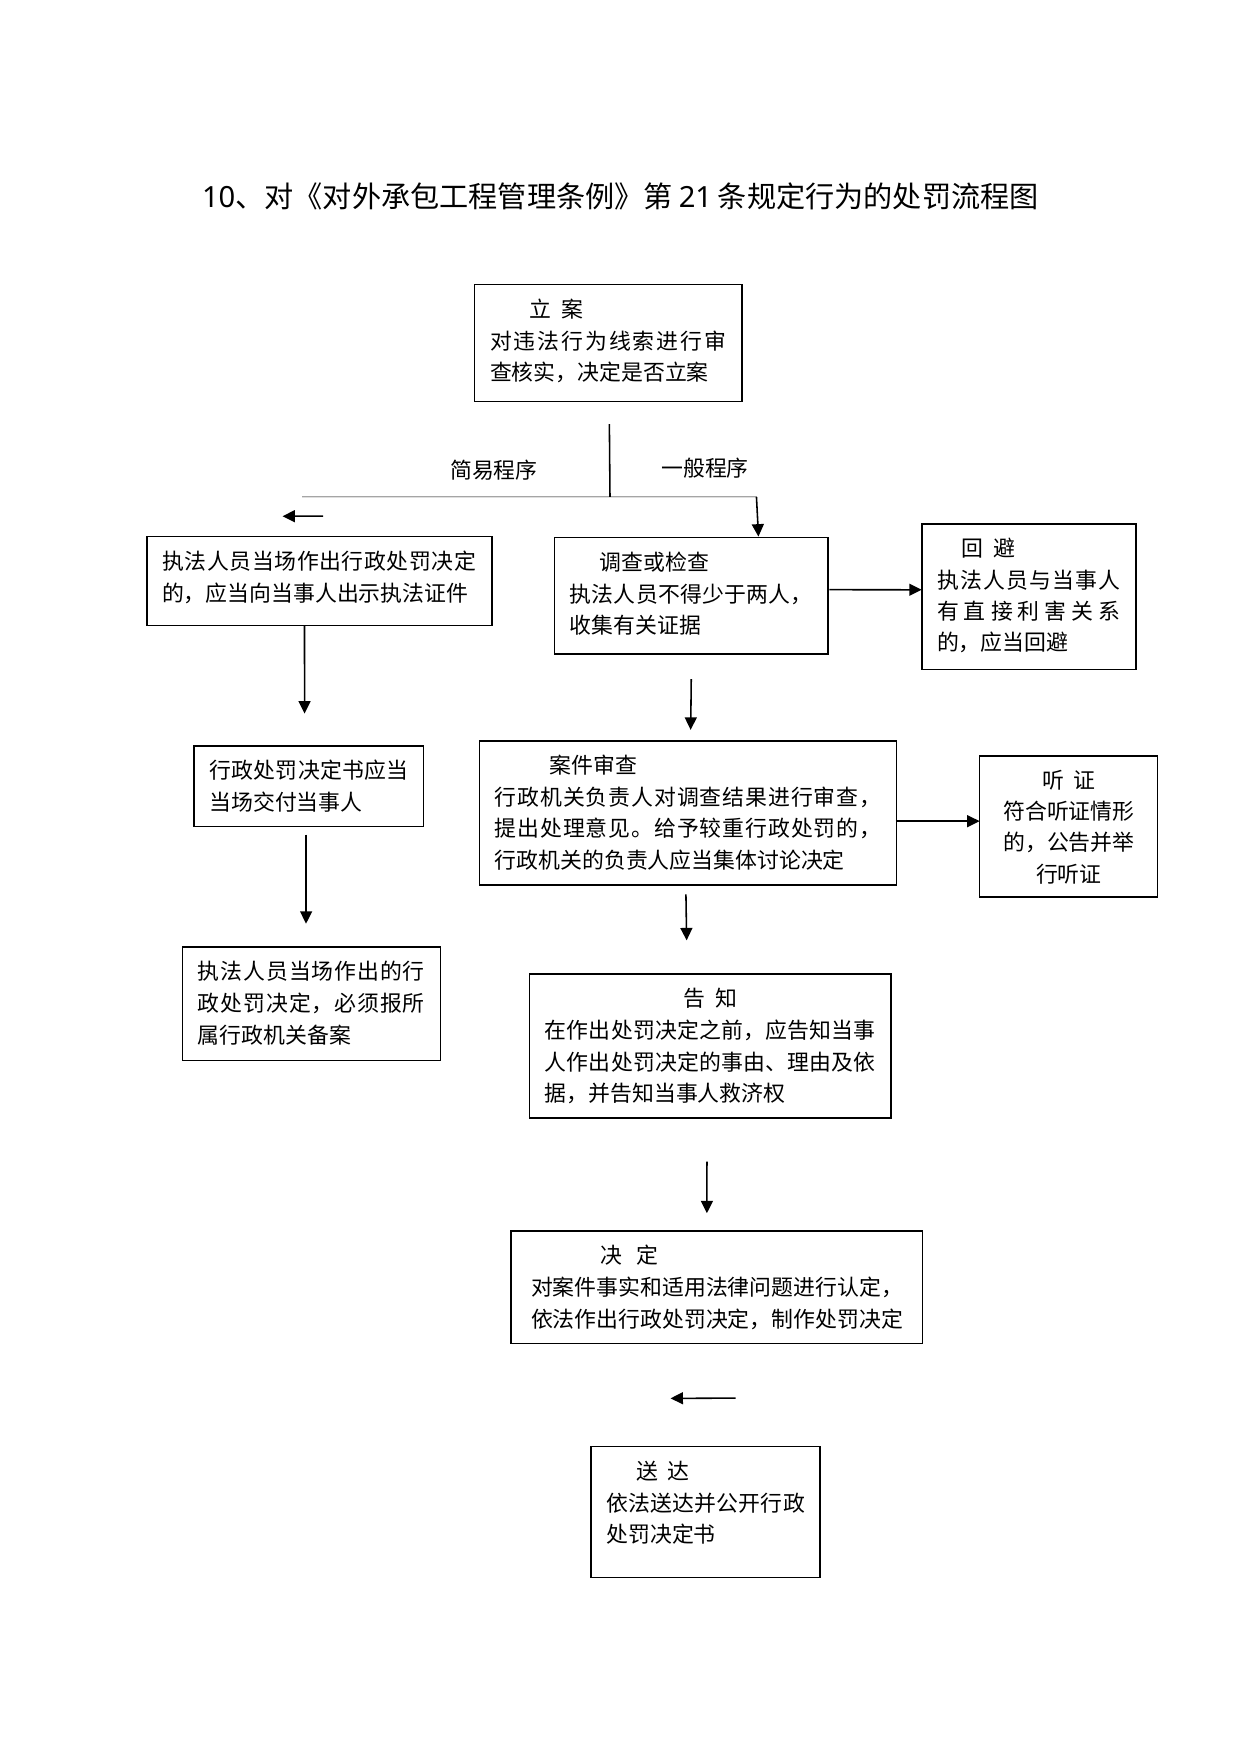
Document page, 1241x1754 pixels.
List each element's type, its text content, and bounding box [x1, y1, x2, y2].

text 10、对《对外承包工程管理条例》第21条规定行为的处罚流程图 [187, 162, 1053, 227]
